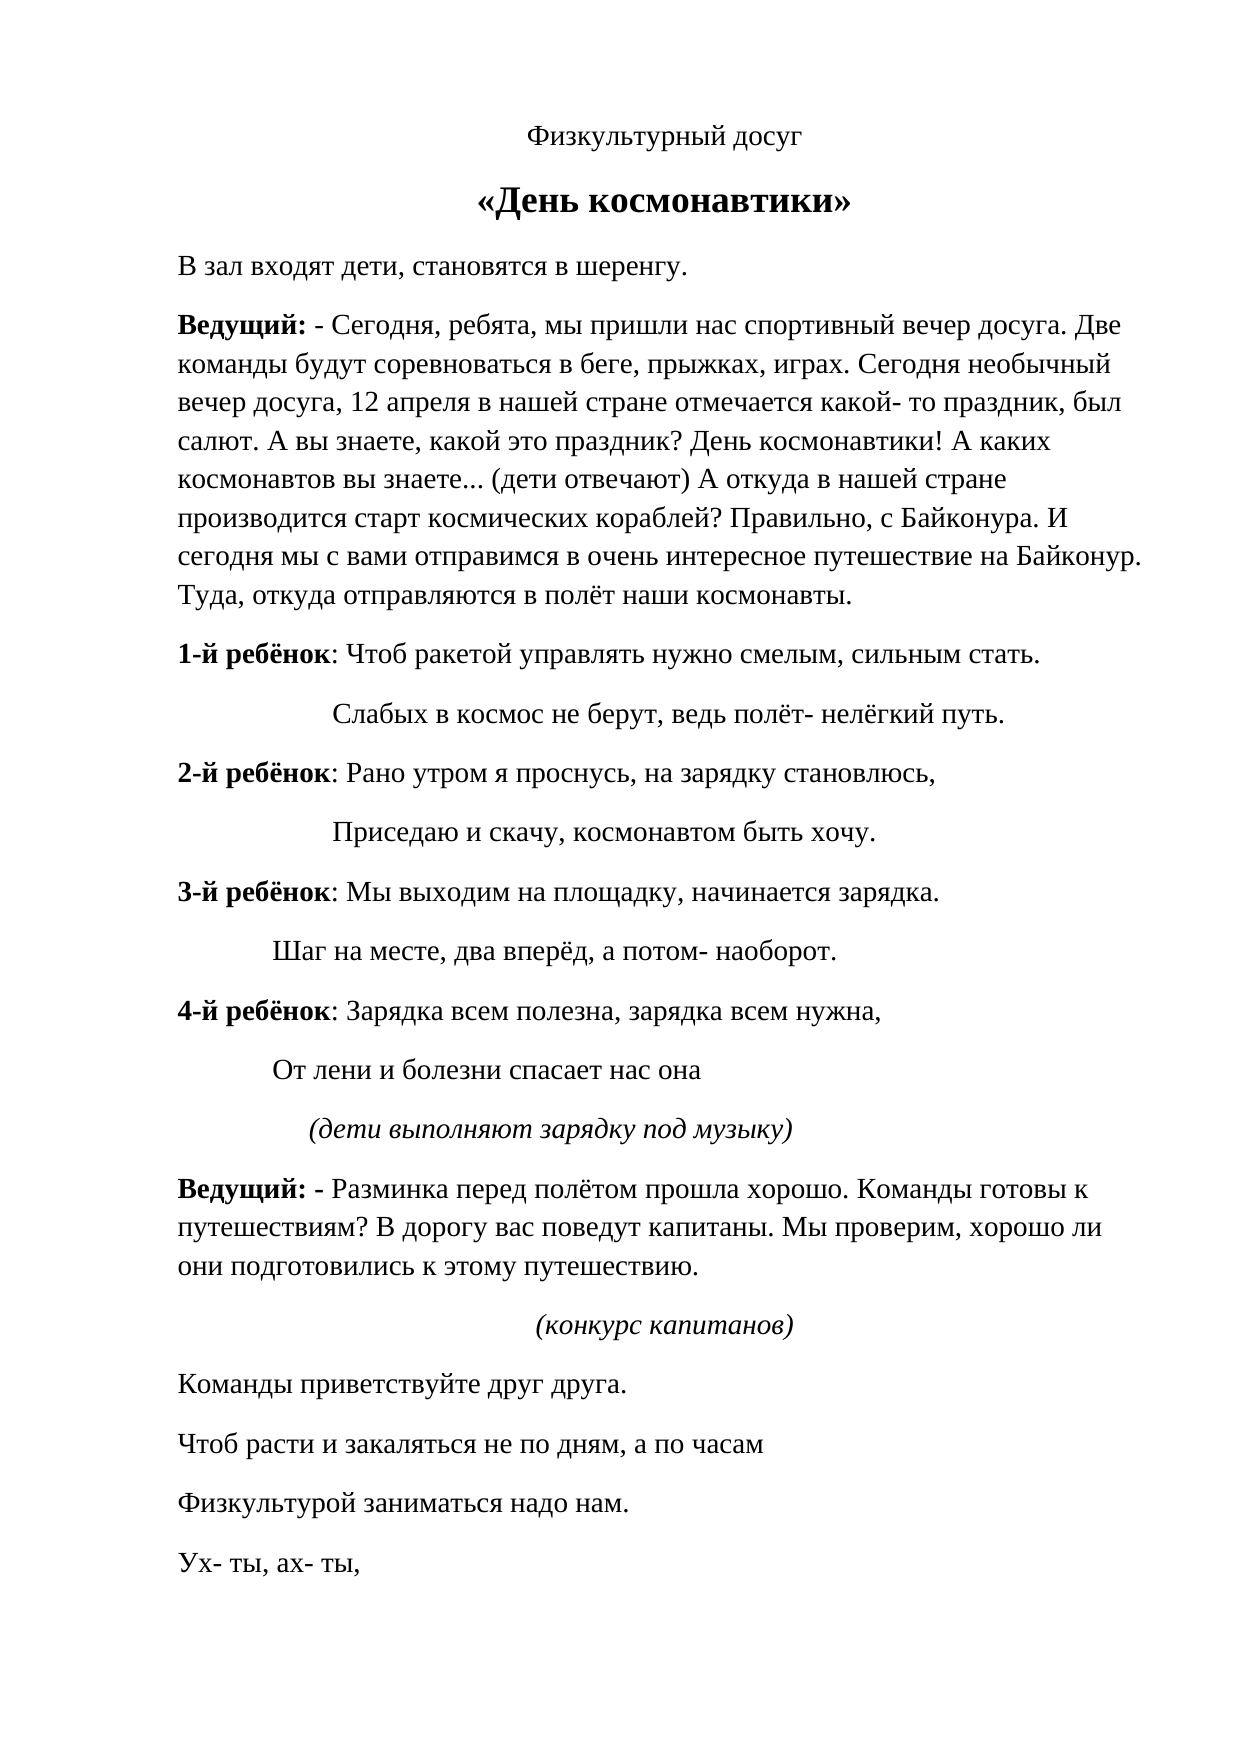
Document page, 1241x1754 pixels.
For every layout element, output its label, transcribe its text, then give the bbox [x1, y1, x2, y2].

text Физкультурой заниматься надо нам. [177, 1485, 1152, 1519]
text 2-й ребёнок: Рано утром я проснусь, на зарядку становлюсь, [177, 755, 1152, 789]
text 1-й ребёнок: Чтоб ракетой управлять нужно смелым, сильным стать. [177, 636, 1152, 670]
text 3-й ребёнок: Мы выходим на площадку, начинается зарядка. [177, 874, 1152, 907]
text Шаг на месте, два вперёд, а потом- наоборот. [177, 933, 1152, 967]
text Ведущий: - Разминка перед полётом прошла хорошо. Команды готовы к путешествиям? В дорогу вас поведут капитаны. Мы проверим, хорошо ли они подготовились к этому путешествию. [177, 1171, 1152, 1281]
text «День космонавтики» [177, 177, 1152, 221]
text (дети выполняют зарядку под музыку) [177, 1111, 1152, 1145]
text Приседаю и скачу, космонавтом быть хочу. [177, 814, 1152, 848]
text В зал входят дети, становятся в шеренгу. [177, 248, 1152, 281]
text Слабых в космос не берут, ведь полёт- нелёгкий путь. [177, 696, 1152, 729]
text (конкурс капитанов) [177, 1307, 1152, 1341]
text Физкультурный досуг [177, 118, 1152, 152]
text Команды приветствуйте друг друга. [177, 1367, 1152, 1400]
text Ведущий: - Сегодня, ребята, мы пришли нас спортивный вечер досуга. Две команды будут соревноваться в беге, прыжках, играх. Сегодня необычный вечер досуга, 12 апреля в нашей стране отмечается какой- то праздник, был салют. А вы знаете, какой это праздник? День космонавтики! А каких космонавтов вы знаете... (дети отвечают) А откуда в нашей стране производится старт космических кораблей? Правильно, с Байконура. И сегодня мы с вами отправимся в очень интересное путешествие на Байконур. Туда, откуда отправляются в полёт наши космонавты. [177, 307, 1152, 611]
text Ух- ты, ах- ты, [177, 1545, 1152, 1578]
text Чтоб расти и закаляться не по дням, а по часам [177, 1426, 1152, 1459]
text От лени и болезни спасает нас она [177, 1052, 1152, 1086]
text 4-й ребёнок: Зарядка всем полезна, зарядка всем нужна, [177, 993, 1152, 1026]
